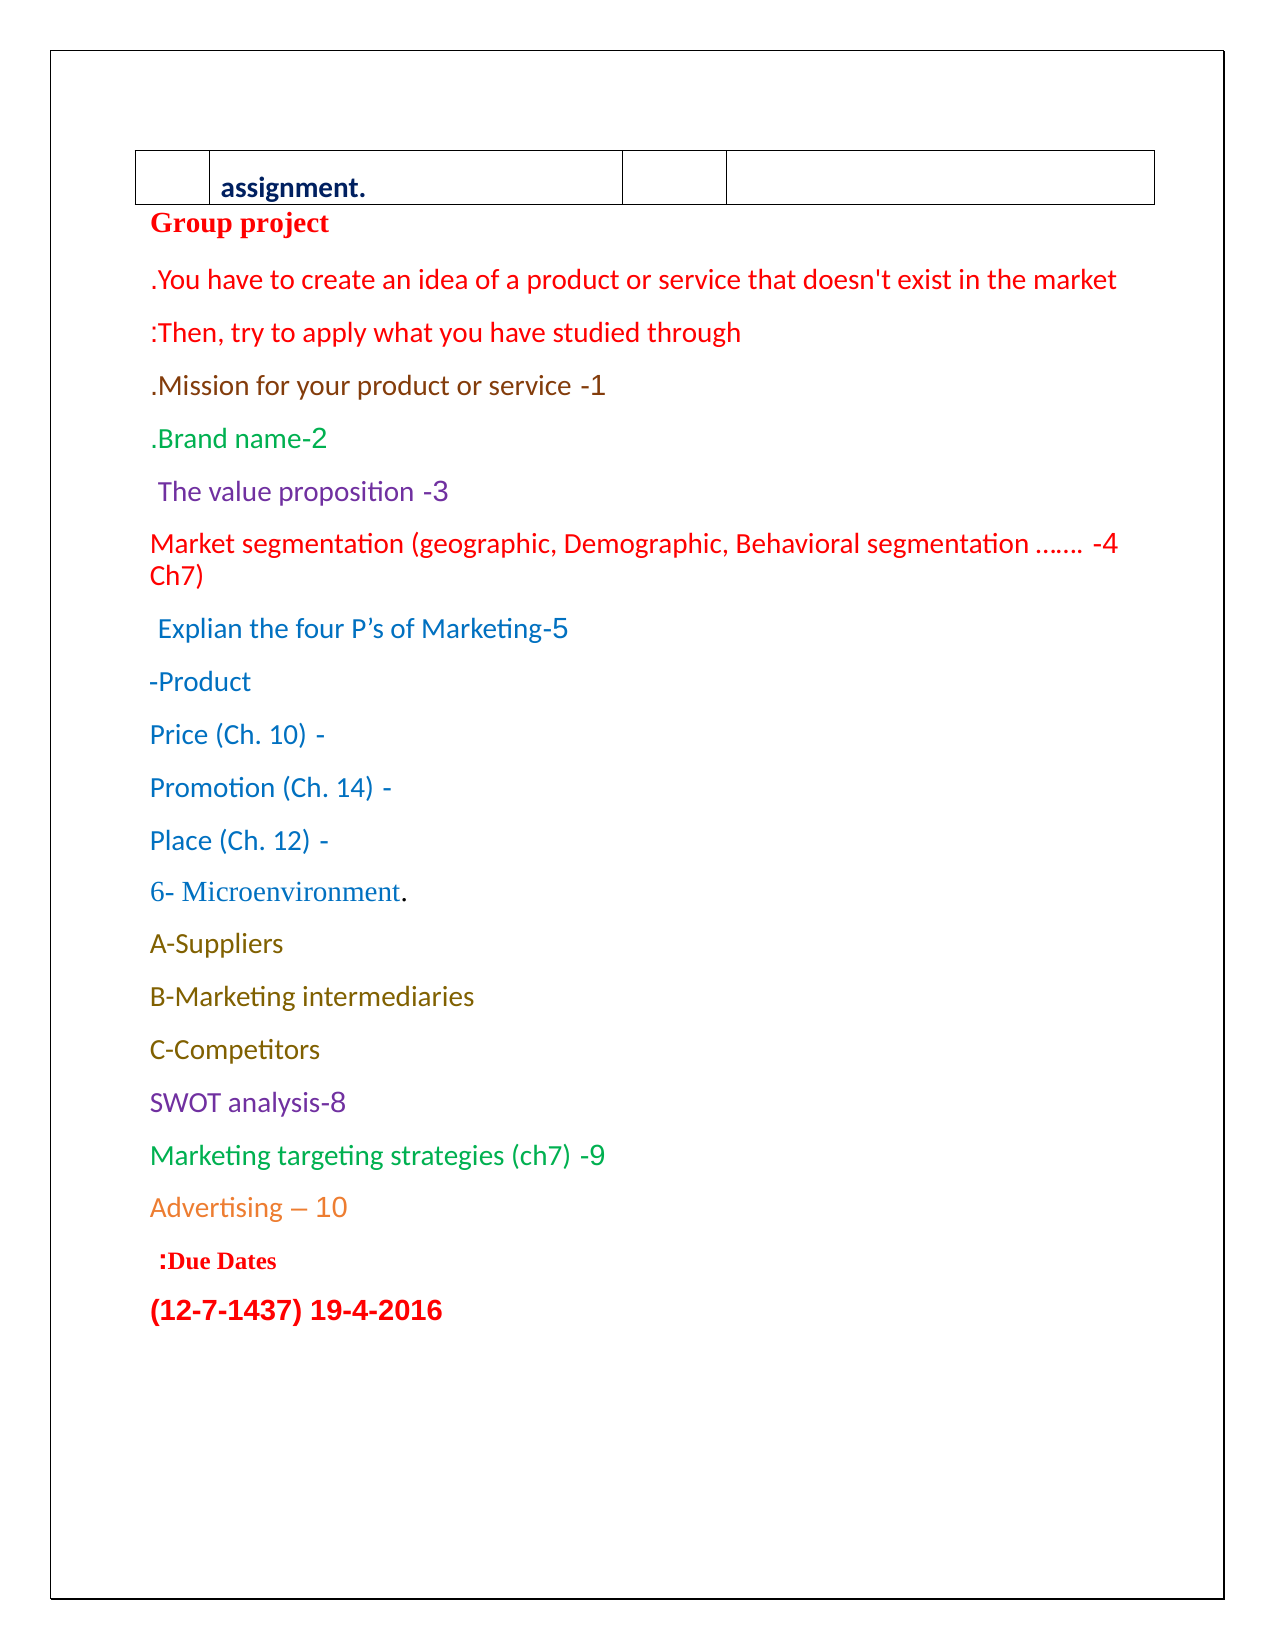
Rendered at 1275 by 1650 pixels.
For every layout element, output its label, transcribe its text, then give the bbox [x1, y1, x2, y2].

text 10 – Advertising [150, 1192, 1124, 1224]
text - Promotion (Ch. 14) [150, 772, 1124, 804]
text 8-SWOT analysis [150, 1087, 1124, 1119]
text Product- [150, 666, 1124, 698]
text Then, try to apply what you have studied through: [150, 317, 1124, 349]
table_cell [727, 151, 1154, 204]
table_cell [210, 151, 622, 204]
text Due Dates: [150, 1245, 1124, 1275]
text 6- Microenvironment. [150, 877, 1124, 907]
text 9- Marketing targeting strategies (ch7) [150, 1139, 1124, 1171]
text 19-4-2016 (12-7-1437) [150, 1296, 1124, 1326]
text A-Suppliers [150, 928, 1124, 960]
text 1- Mission for your product or service. [150, 370, 1124, 402]
text Group project [150, 205, 1124, 238]
table_cell 5 [623, 151, 726, 204]
text You have to create an idea of a product or service that doesn't exist in the market. [150, 264, 1124, 296]
text C-Competitors [150, 1034, 1124, 1066]
text - Place (Ch. 12) [150, 824, 1124, 856]
text 2-Brand name. [150, 423, 1124, 455]
text - Price (Ch. 10) [150, 719, 1124, 751]
text 3- The value proposition [150, 476, 1124, 507]
text 4- Market segmentation (geographic, Demographic, Behavioral segmentation ……. Ch7) [150, 528, 1124, 592]
text 5-Explian the four P’s of Marketing [150, 613, 1124, 645]
text B-Marketing intermediaries [150, 981, 1124, 1013]
table_cell 8- [136, 151, 209, 204]
